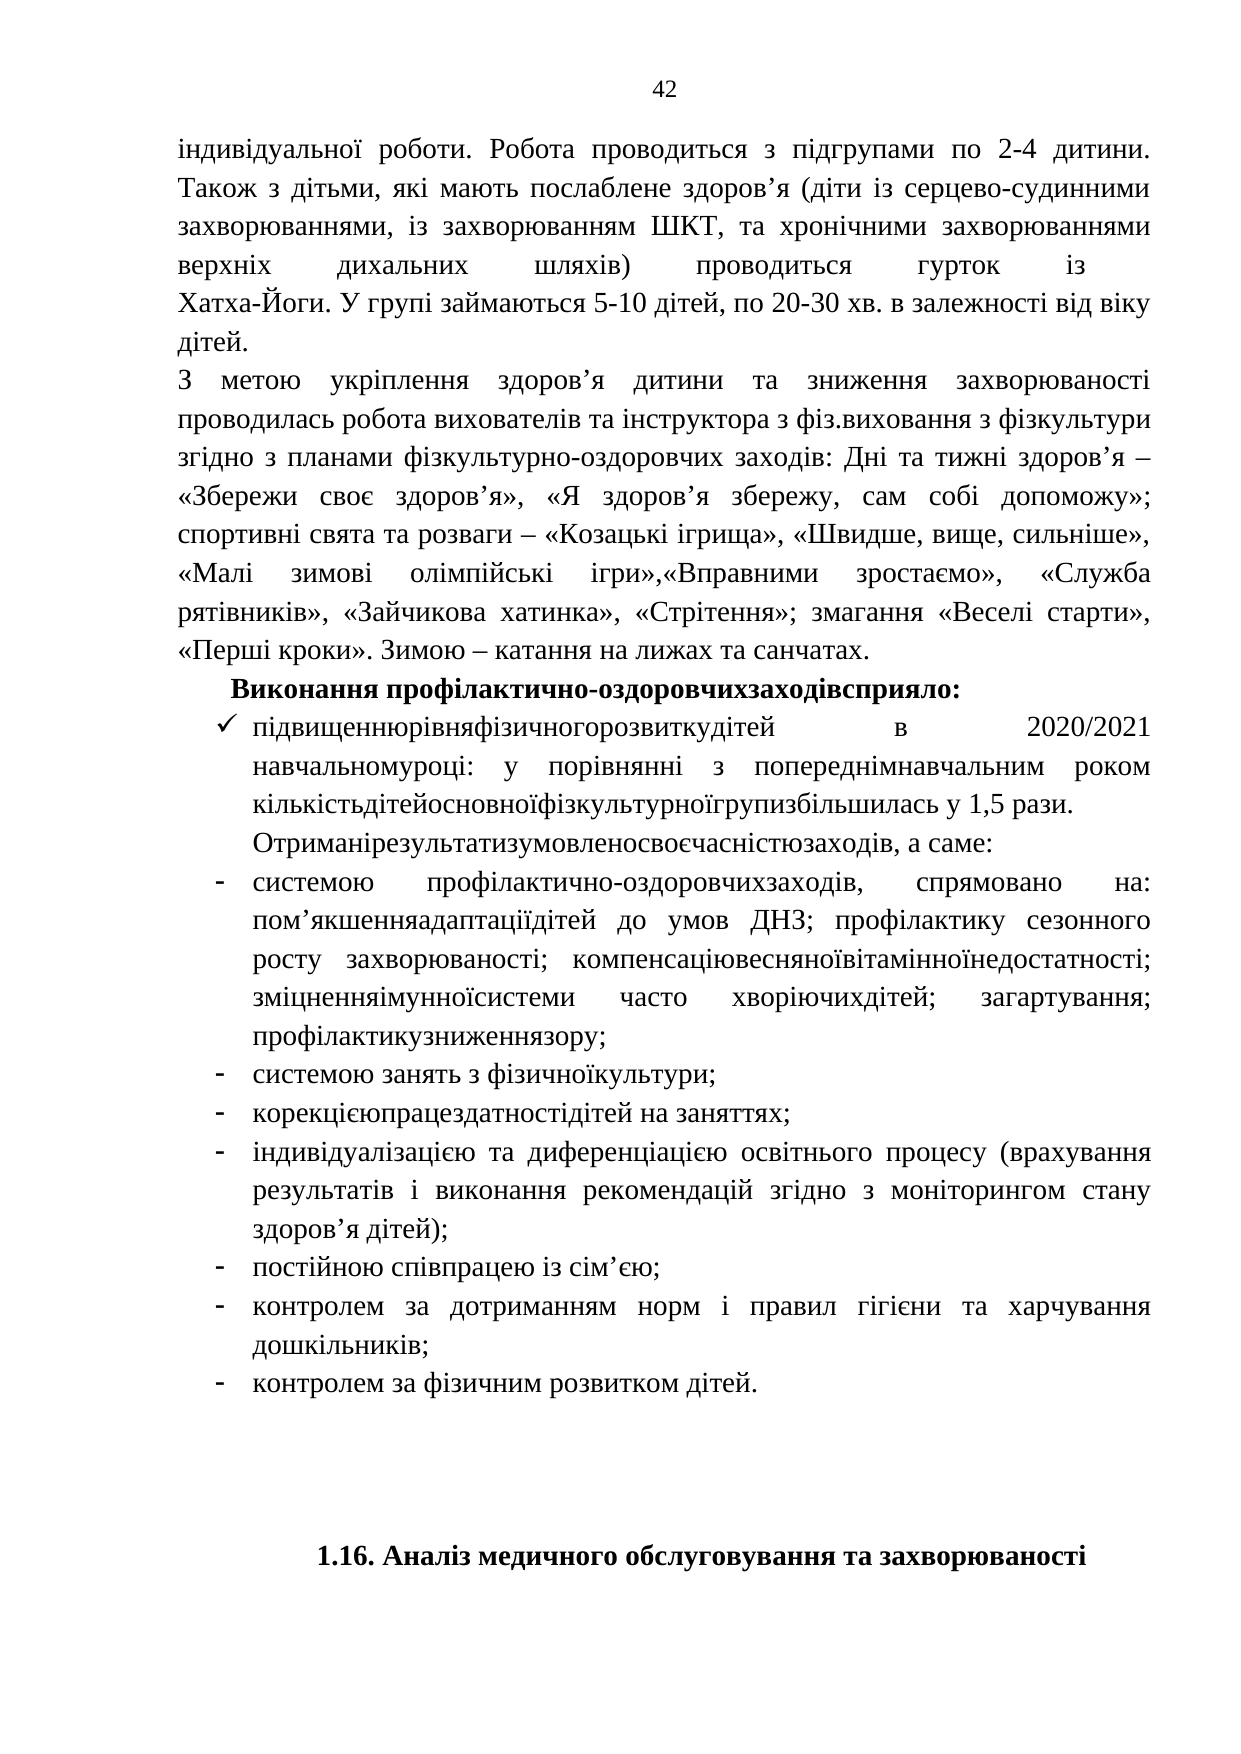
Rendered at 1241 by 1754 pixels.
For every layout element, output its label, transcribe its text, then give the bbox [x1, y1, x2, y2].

text Виконання профілактично-оздоровчихзаходівсприяло: [177, 671, 1152, 704]
list корекцієюпрацездатностідітей на заняттях; [215, 1095, 1152, 1129]
list контролем за дотриманням норм і правил гігієни та харчування дошкільників; [215, 1288, 1152, 1360]
list Отриманірезультатизумовленосвоєчасністюзаходів, а саме: [252, 825, 1152, 859]
list постійною співпрацею із сім’єю; [215, 1249, 1152, 1283]
list системою профілактично-оздоровчихзаходів, спрямовано на: пом’якшенняадаптаціїдітей до умов ДНЗ; профілактику сезонного росту захворюваності; компенсаціювесняноївітамінноїнедостатності; зміцненняімунноїсистеми часто хворіючихдітей; загартування; профілактикузниженнязору; [215, 864, 1152, 1051]
list підвищеннюрівняфізичногорозвиткудітей в 2020/2021 навчальномуроці: у порівнянні з попереднімнавчальним роком кількістьдітейосновноїфізкультурноїгрупизбільшилась у 1,5 рази. [215, 709, 1152, 820]
list системою занять з фізичноїкультури; [215, 1056, 1152, 1090]
list 1.16. Аналіз медичного обслуговування та захворюваності [177, 1538, 1152, 1572]
list індивідуалізацією та диференціацією освітнього процесу (врахування результатів і виконання рекомендацій згідно з моніторингом стану здоров’я дітей); [215, 1134, 1152, 1244]
list контролем за фізичним розвитком дітей. [215, 1365, 1152, 1399]
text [177, 131, 1152, 666]
